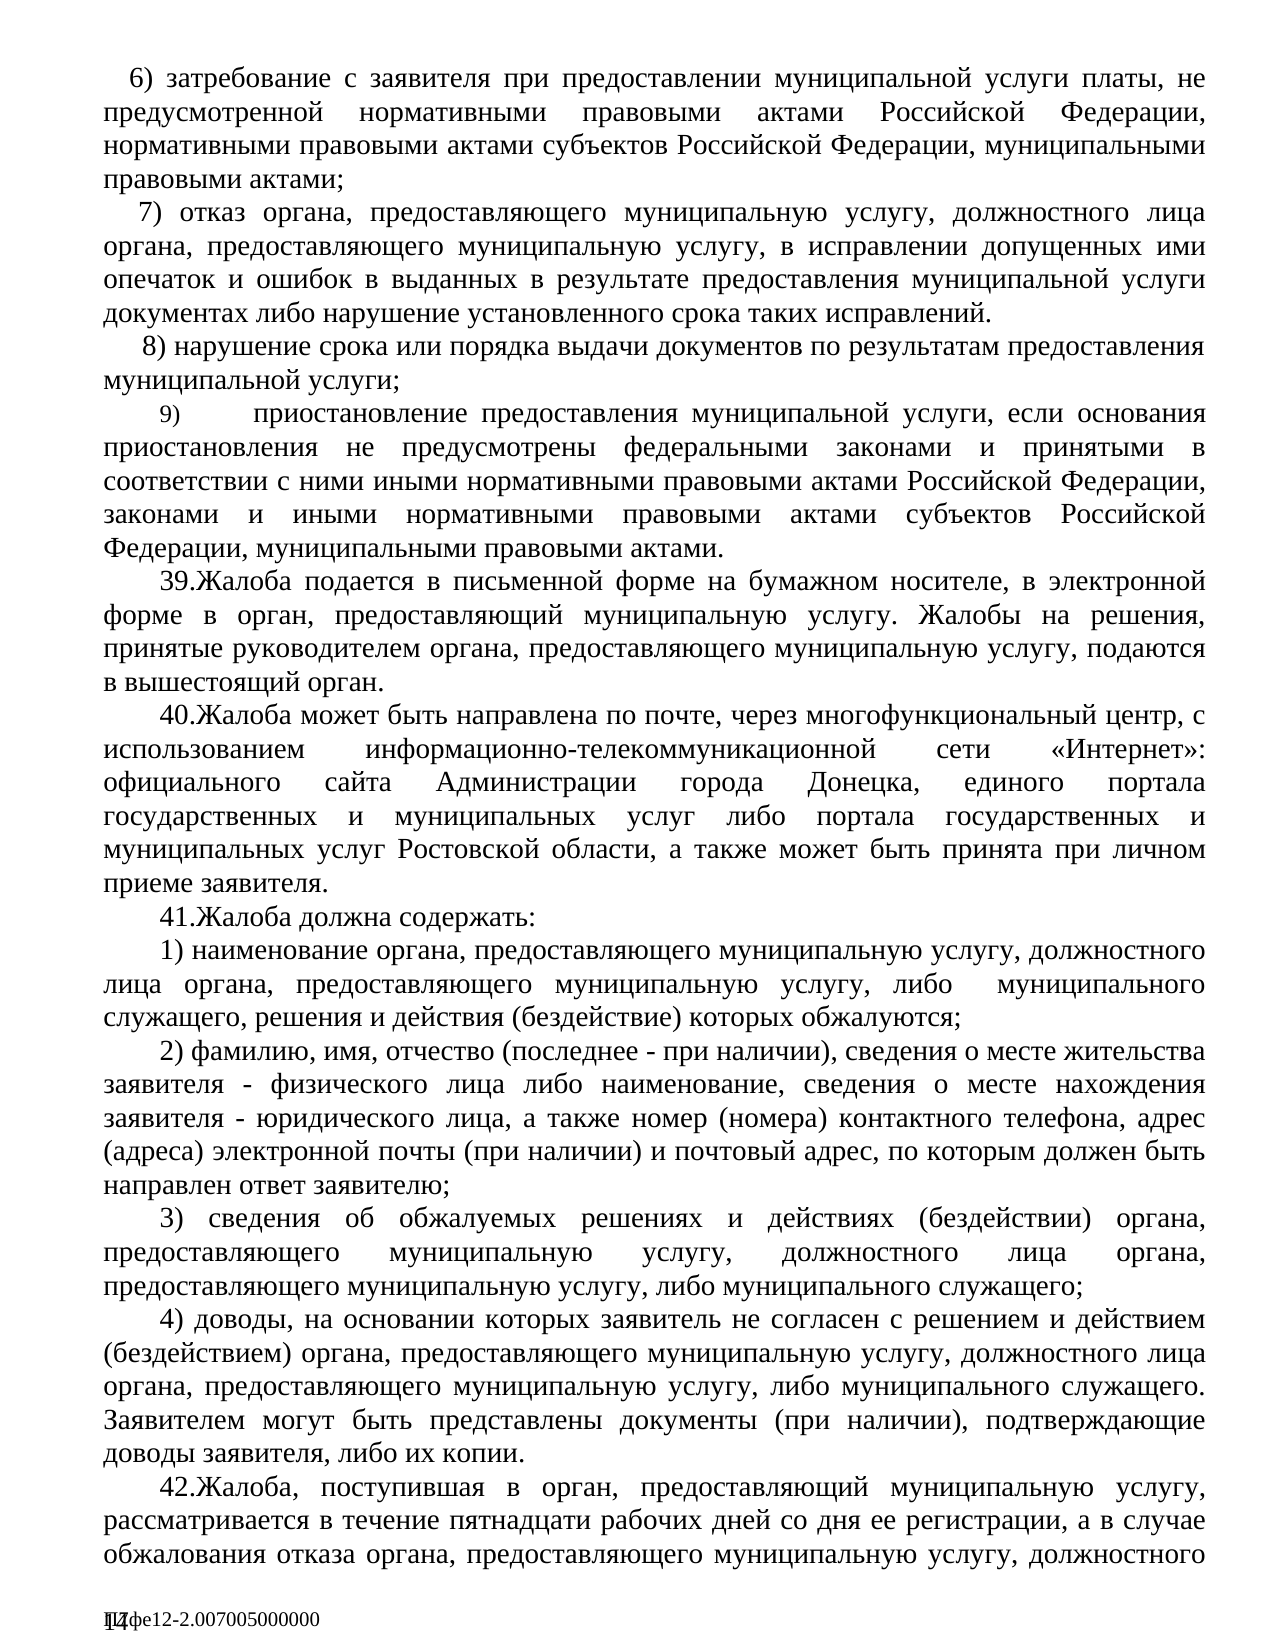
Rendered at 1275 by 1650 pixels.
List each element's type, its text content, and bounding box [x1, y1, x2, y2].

text 6) затребование с заявителя при предоставлении муниципальной услуги платы, не предусмотренной нормативными правовыми актами Российской Федерации, нормативными правовыми актами субъектов Российской Федерации, муниципальными правовыми актами; [103, 60, 1207, 194]
text 2) фамилию, имя, отчество (последнее - при наличии), сведения о месте жительства заявителя - физического лица либо наименование, сведения о месте нахождения заявителя - юридического лица, а также номер (номера) контактного телефона, адрес (адреса) электронной почты (при наличии) и почтовый адрес, по которым должен быть направлен ответ заявителю; [103, 1033, 1207, 1201]
list приостановление предоставления муниципальной услуги, если основания приостановления не предусмотрены федеральными законами и принятыми в соответствии с ними иными нормативными правовыми актами Российской Федерации, законами и иными нормативными правовыми актами субъектов Российской Федерации, муниципальными правовыми актами. [103, 396, 1207, 563]
text 40.Жалоба может быть направлена по почте, через многофункциональный центр, с использованием информационно-телекоммуникационной сети «Интернет»: официального сайта Администрации города Донецка, единого портала государственных и муниципальных услуг либо портала государственных и муниципальных услуг Ростовской области, а также может быть принята при личном приеме заявителя. [103, 697, 1207, 899]
text 1) наименование органа, предоставляющего муниципальную услугу, должностного лица органа, предоставляющего муниципальную услугу, либо муниципального служащего, решения и действия (бездействие) которых обжалуются; [103, 932, 1207, 1033]
text 39.Жалоба подается в письменной форме на бумажном носителе, в электронной форме в орган, предоставляющий муниципальную услугу. Жалобы на решения, принятые руководителем органа, предоставляющего муниципальную услугу, подаются в вышестоящий орган. [103, 563, 1207, 697]
text 8) нарушение срока или порядка выдачи документов по результатам предоставления муниципальной услуги; [103, 328, 1207, 396]
text 4) доводы, на основании которых заявитель не согласен с решением и действием (бездействием) органа, предоставляющего муниципальную услугу, должностного лица органа, предоставляющего муниципальную услугу, либо муниципального служащего. Заявителем могут быть представлены документы (при наличии), подтверждающие доводы заявителя, либо их копии. [103, 1301, 1207, 1469]
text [103, 1469, 1207, 1569]
text 41.Жалоба должна содержать: [103, 899, 1207, 932]
text 7) отказ органа, предоставляющего муниципальную услугу, должностного лица органа, предоставляющего муниципальную услугу, в исправлении допущенных ими опечаток и ошибок в выданных в результате предоставления муниципальной услуги документах либо нарушение установленного срока таких исправлений. [103, 194, 1207, 328]
text 3) сведения об обжалуемых решениях и действиях (бездействии) органа, предоставляющего муниципальную услугу, должностного лица органа, предоставляющего муниципальную услугу, либо муниципального служащего; [103, 1201, 1207, 1301]
